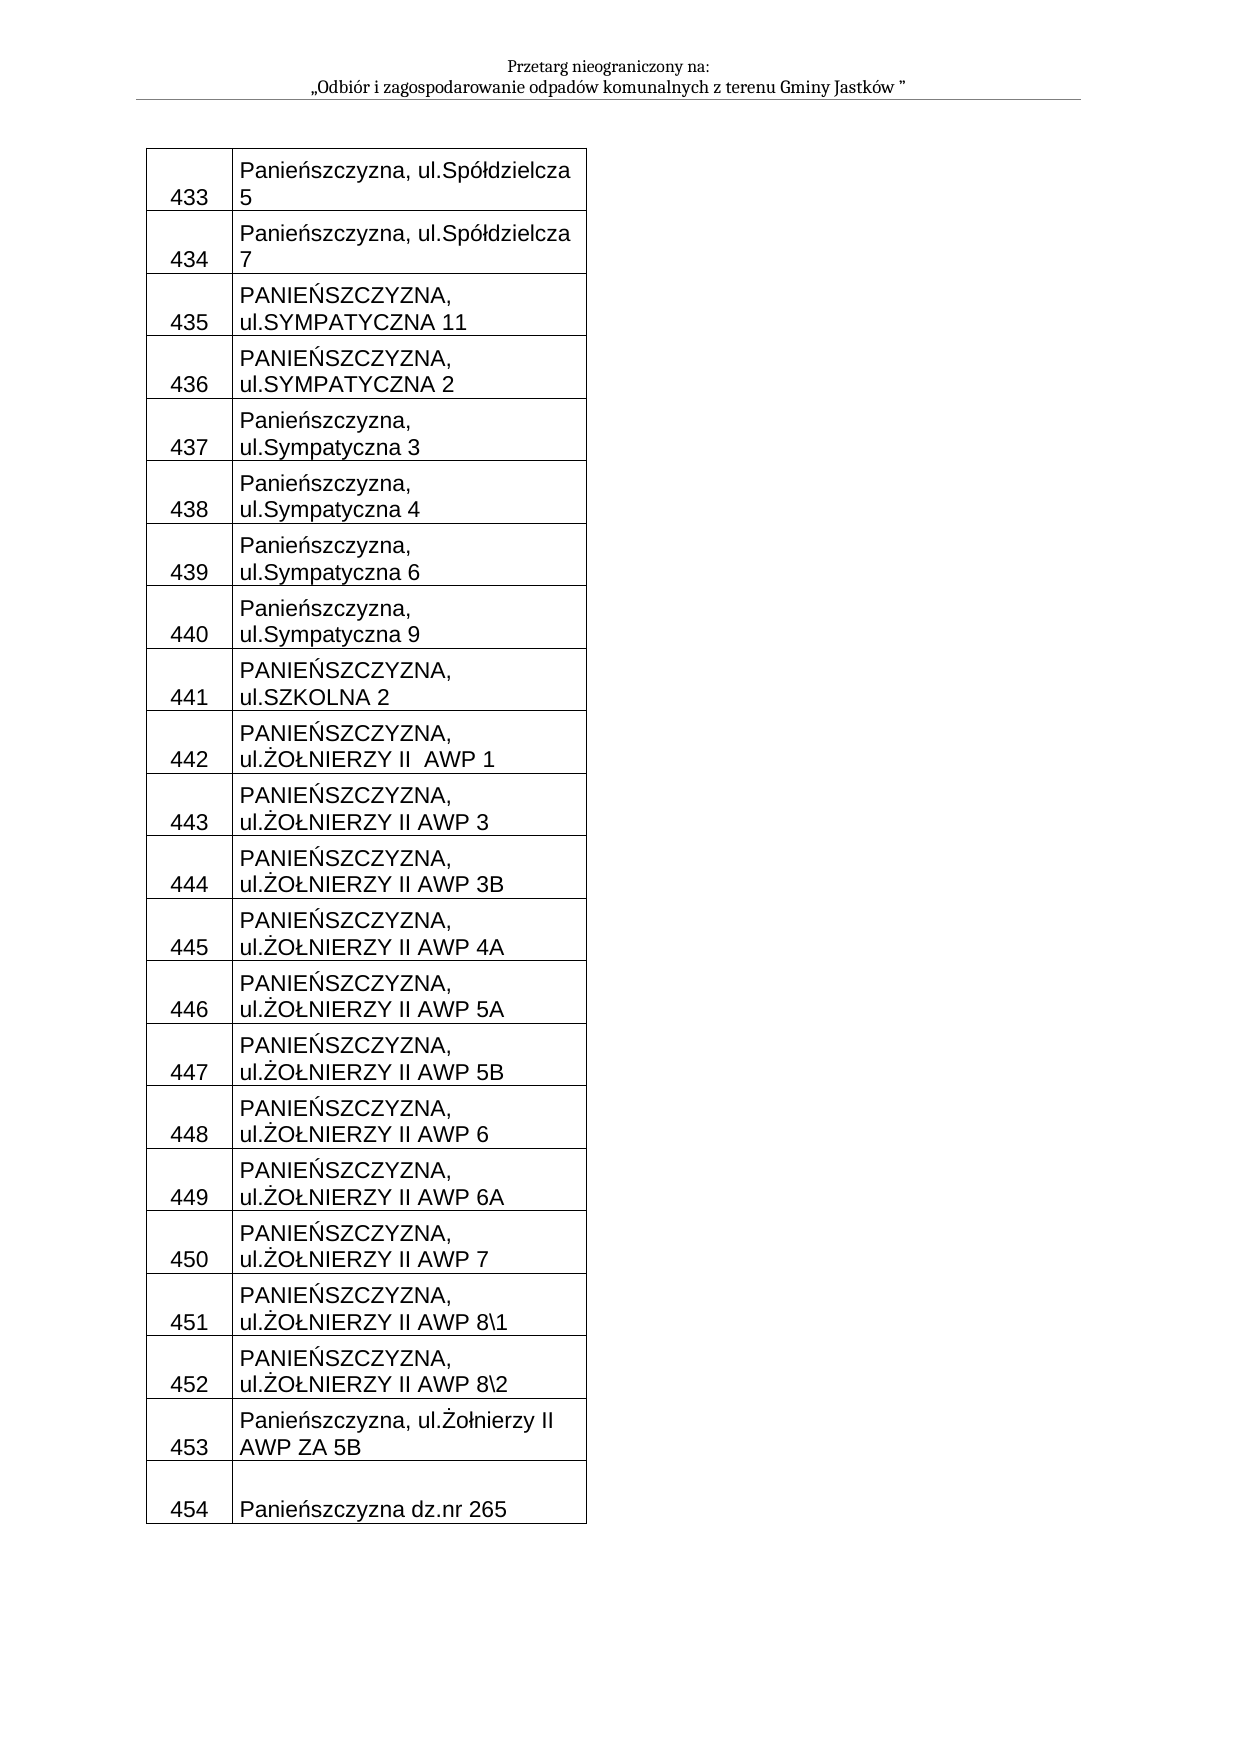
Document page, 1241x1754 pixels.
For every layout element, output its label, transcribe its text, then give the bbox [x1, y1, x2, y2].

table_cell PANIEŃSZCZYZNA, ul.ŻOŁNIERZY II AWP 8\1 [233, 1274, 586, 1335]
table_cell Panieńszczyzna, ul.Żołnierzy II AWP ZA 5B [233, 1399, 586, 1460]
table_cell 436 [147, 336, 232, 398]
table_cell 448 [147, 1086, 232, 1148]
table_cell 449 [147, 1149, 232, 1210]
table_cell Panieńszczyzna, ul.Sympatyczna 6 [233, 524, 586, 585]
table_cell PANIEŃSZCZYZNA, ul.ŻOŁNIERZY II AWP 3 [233, 774, 586, 835]
table_cell 452 [147, 1336, 232, 1398]
table_cell Panieńszczyzna, ul.Sympatyczna 9 [233, 586, 586, 648]
table_cell PANIEŃSZCZYZNA, ul.SZKOLNA 2 [233, 649, 586, 710]
table_cell 439 [147, 524, 232, 585]
table_cell 454 [147, 1461, 232, 1523]
table_cell 441 [147, 649, 232, 710]
table_cell 453 [147, 1399, 232, 1460]
table_cell PANIEŃSZCZYZNA, ul.ŻOŁNIERZY II AWP 6 [233, 1086, 586, 1148]
table_cell 446 [147, 961, 232, 1023]
table_cell PANIEŃSZCZYZNA, ul.SYMPATYCZNA 2 [233, 336, 586, 398]
table_cell 444 [147, 836, 232, 898]
table_cell 437 [147, 399, 232, 460]
table_cell Panieńszczyzna, ul.Sympatyczna 3 [233, 399, 586, 460]
table_cell Panieńszczyzna, ul.Spółdzielcza 7 [233, 211, 586, 273]
table_cell PANIEŃSZCZYZNA, ul.ŻOŁNIERZY II AWP 6A [233, 1149, 586, 1210]
table_cell PANIEŃSZCZYZNA, ul.SYMPATYCZNA 11 [233, 274, 586, 335]
table_cell Panieńszczyzna, ul.Spółdzielcza 5 [233, 149, 586, 210]
table_cell Panieńszczyzna dz.nr 265 [233, 1461, 586, 1523]
table_cell 447 [147, 1024, 232, 1085]
table_cell 438 [147, 461, 232, 523]
table_cell 442 [147, 711, 232, 773]
table_cell PANIEŃSZCZYZNA, ul.ŻOŁNIERZY II AWP 4A [233, 899, 586, 960]
table_cell 433 [147, 149, 232, 210]
table_cell 435 [147, 274, 232, 335]
table_cell 434 [147, 211, 232, 273]
table_cell 445 [147, 899, 232, 960]
table_cell PANIEŃSZCZYZNA, ul.ŻOŁNIERZY II AWP 3B [233, 836, 586, 898]
table_cell 451 [147, 1274, 232, 1335]
table_cell PANIEŃSZCZYZNA, ul.ŻOŁNIERZY II AWP 5B [233, 1024, 586, 1085]
table_cell 450 [147, 1211, 232, 1273]
table_cell PANIEŃSZCZYZNA, ul.ŻOŁNIERZY II AWP 5A [233, 961, 586, 1023]
table_cell PANIEŃSZCZYZNA, ul.ŻOŁNIERZY II AWP 1 [233, 711, 586, 773]
table_cell PANIEŃSZCZYZNA, ul.ŻOŁNIERZY II AWP 7 [233, 1211, 586, 1273]
table_cell Panieńszczyzna, ul.Sympatyczna 4 [233, 461, 586, 523]
table_cell PANIEŃSZCZYZNA, ul.ŻOŁNIERZY II AWP 8\2 [233, 1336, 586, 1398]
table_cell 440 [147, 586, 232, 648]
table_cell 443 [147, 774, 232, 835]
